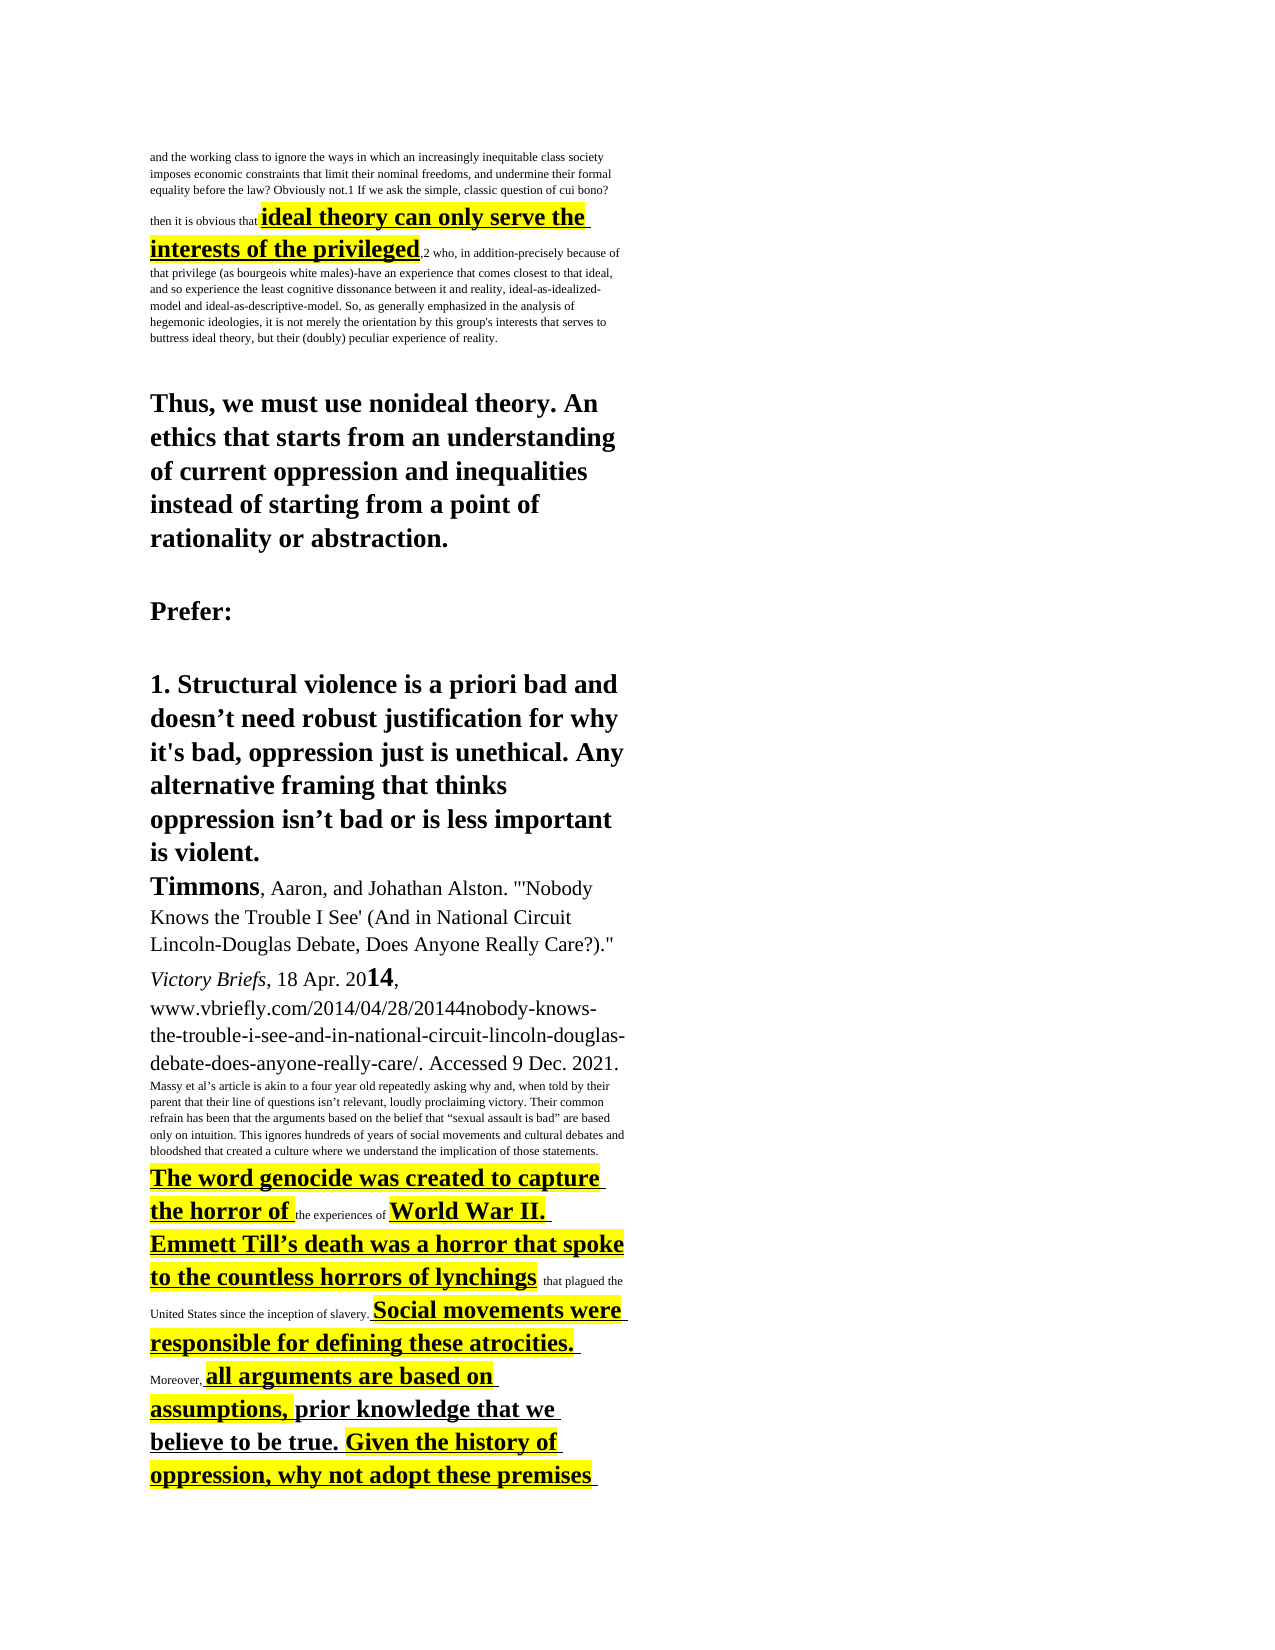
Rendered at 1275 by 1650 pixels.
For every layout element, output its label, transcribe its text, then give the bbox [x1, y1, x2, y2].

subtitle Thus, we must use nonideal theory. An ethics that starts from an understanding of current oppression and inequalities instead of starting from a point of rationality or abstraction. [150, 388, 629, 553]
subtitle Prefer: [150, 595, 629, 626]
text Timmons, Aaron, and Johathan Alston. "'Nobody Knows the Trouble I See' (And in National Circuit Lincoln-Douglas Debate, Does Anyone Really Care?)." Victory Briefs, 18 Apr. 2014, www.vbriefly.com/2014/04/28/20144nobody-knows-the-trouble-i-see-and-in-national-circuit-lincoln-douglas-debate-does-anyone-really-care/. Accessed 9 Dec. 2021. [150, 870, 629, 1075]
subtitle 1. Structural violence is a priori bad and doesn’t need robust justification for why it's bad, oppression just is unethical. Any alternative framing that thinks oppression isn’t bad or is less important is violent. [150, 669, 629, 867]
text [150, 1078, 629, 1489]
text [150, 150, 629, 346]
